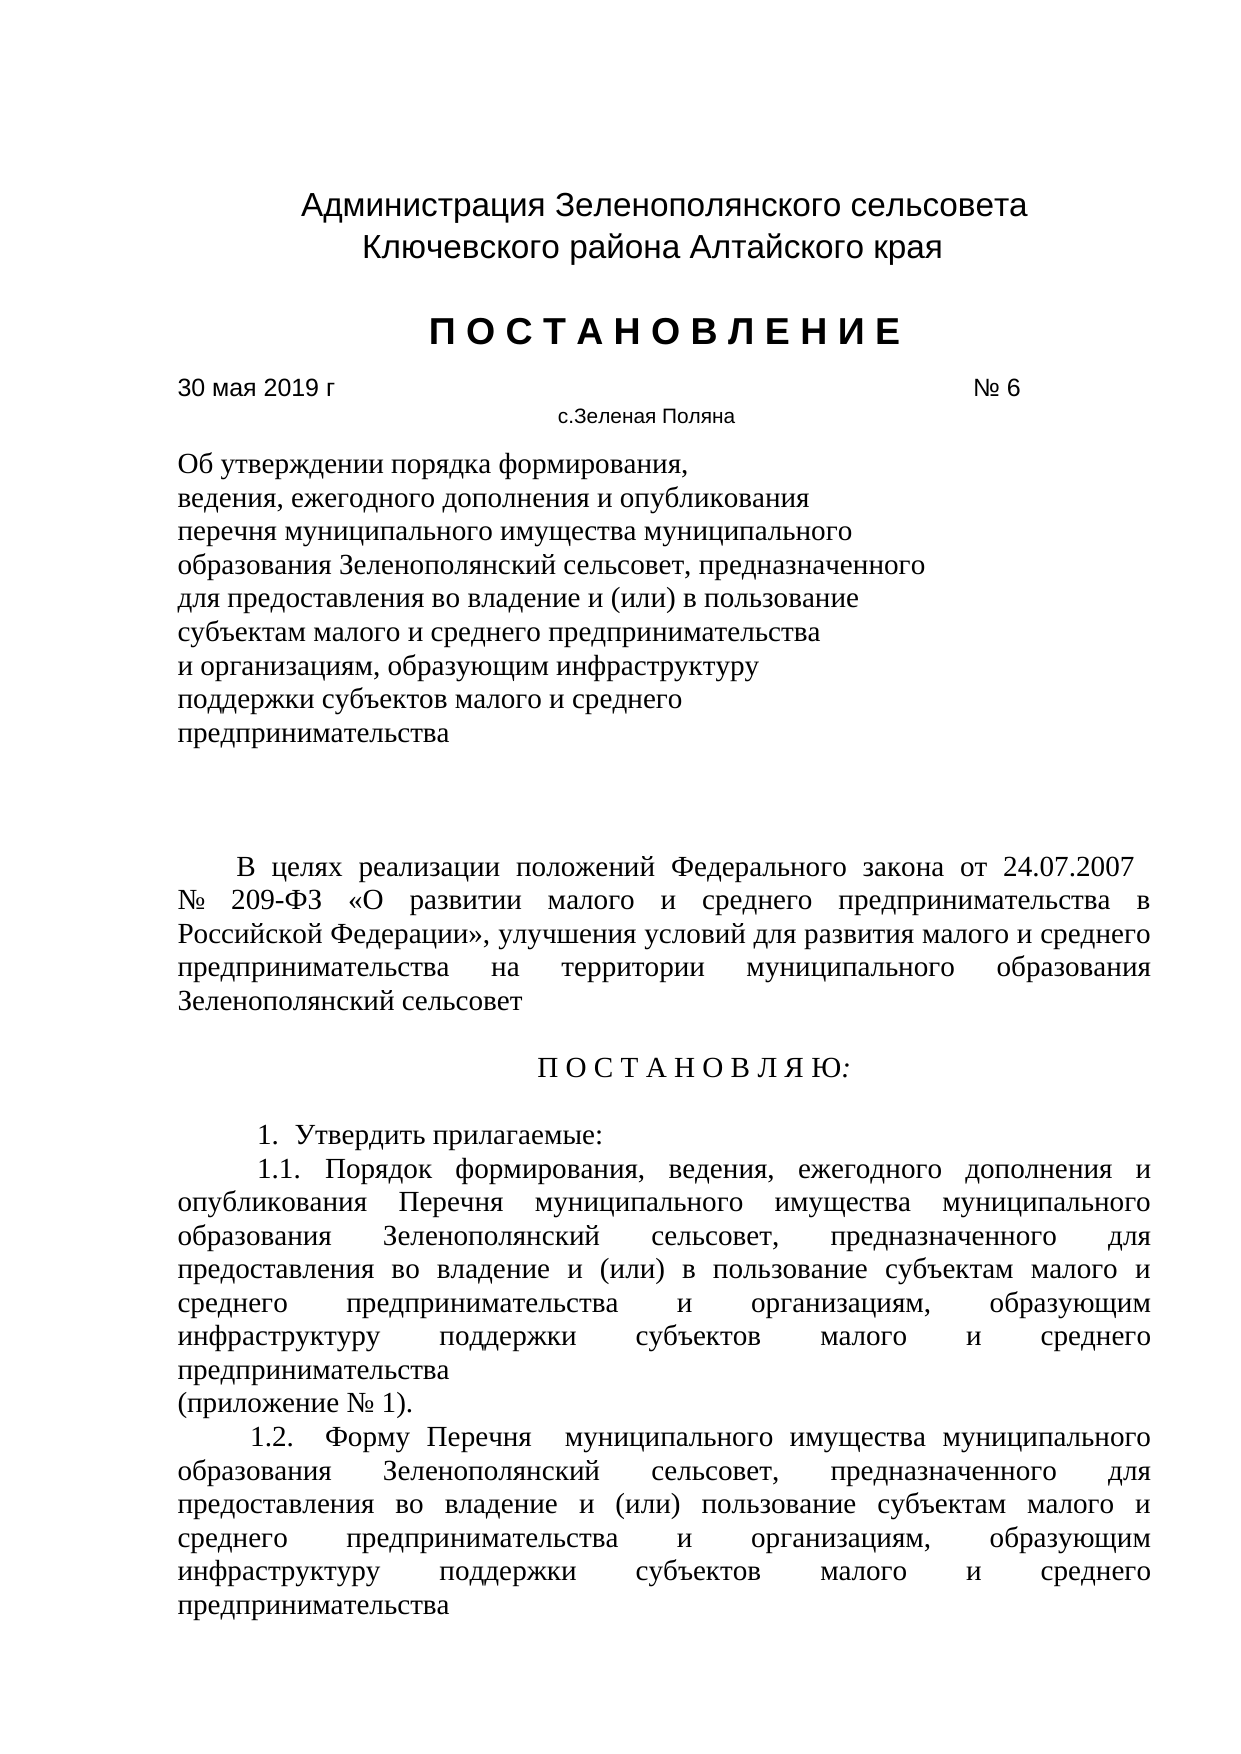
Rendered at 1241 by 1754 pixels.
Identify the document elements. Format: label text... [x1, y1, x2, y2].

text В целях реализации положений Федерального закона от 24.07.2007 № 209-ФЗ «О развитии малого и среднего предпринимательства в Российской Федерации», улучшения условий для развития малого и среднего предпринимательства на территории муниципального образования Зеленополянский сельсовет [177, 849, 1152, 1017]
text и организациям, образующим инфраструктуру [177, 648, 1152, 681]
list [177, 1419, 1152, 1620]
text 30 мая 2019 г № 6 [177, 373, 1152, 402]
list Утвердить прилагаемые: [257, 1117, 1152, 1151]
text Ключевского района Алтайского края [177, 227, 1152, 265]
text перечня муниципального имущества муниципального [177, 513, 1152, 547]
text П О С Т А Н О В Л Е Н И Е [177, 309, 1152, 353]
list Порядок формирования, ведения, ежегодного дополнения и опубликования Перечня муниципального имущества муниципального образования Зеленополянский сельсовет, предназначенного для предоставления во владение и (или) в пользование субъектам малого и среднего предпринимательства и организациям, образующим инфраструктуру поддержки субъектов малого и среднего предпринимательства (приложение № 1). [177, 1151, 1152, 1419]
text с.Зеленая Поляна [177, 404, 1152, 428]
text образования Зеленополянский сельсовет, предназначенного [177, 547, 1152, 581]
text поддержки субъектов малого и среднего [177, 681, 1152, 715]
text для предоставления во владение и (или) в пользование [177, 581, 1152, 614]
text Администрация Зеленополянского сельсовета [177, 185, 1152, 224]
text ведения, ежегодного дополнения и опубликования [177, 480, 1152, 513]
text предпринимательства [177, 715, 1152, 748]
text П О С Т А Н О В Л Я Ю: [177, 1050, 1152, 1084]
text субъектам малого и среднего предпринимательства [177, 614, 1152, 648]
text Об утверждении порядка формирования, [177, 446, 1152, 480]
